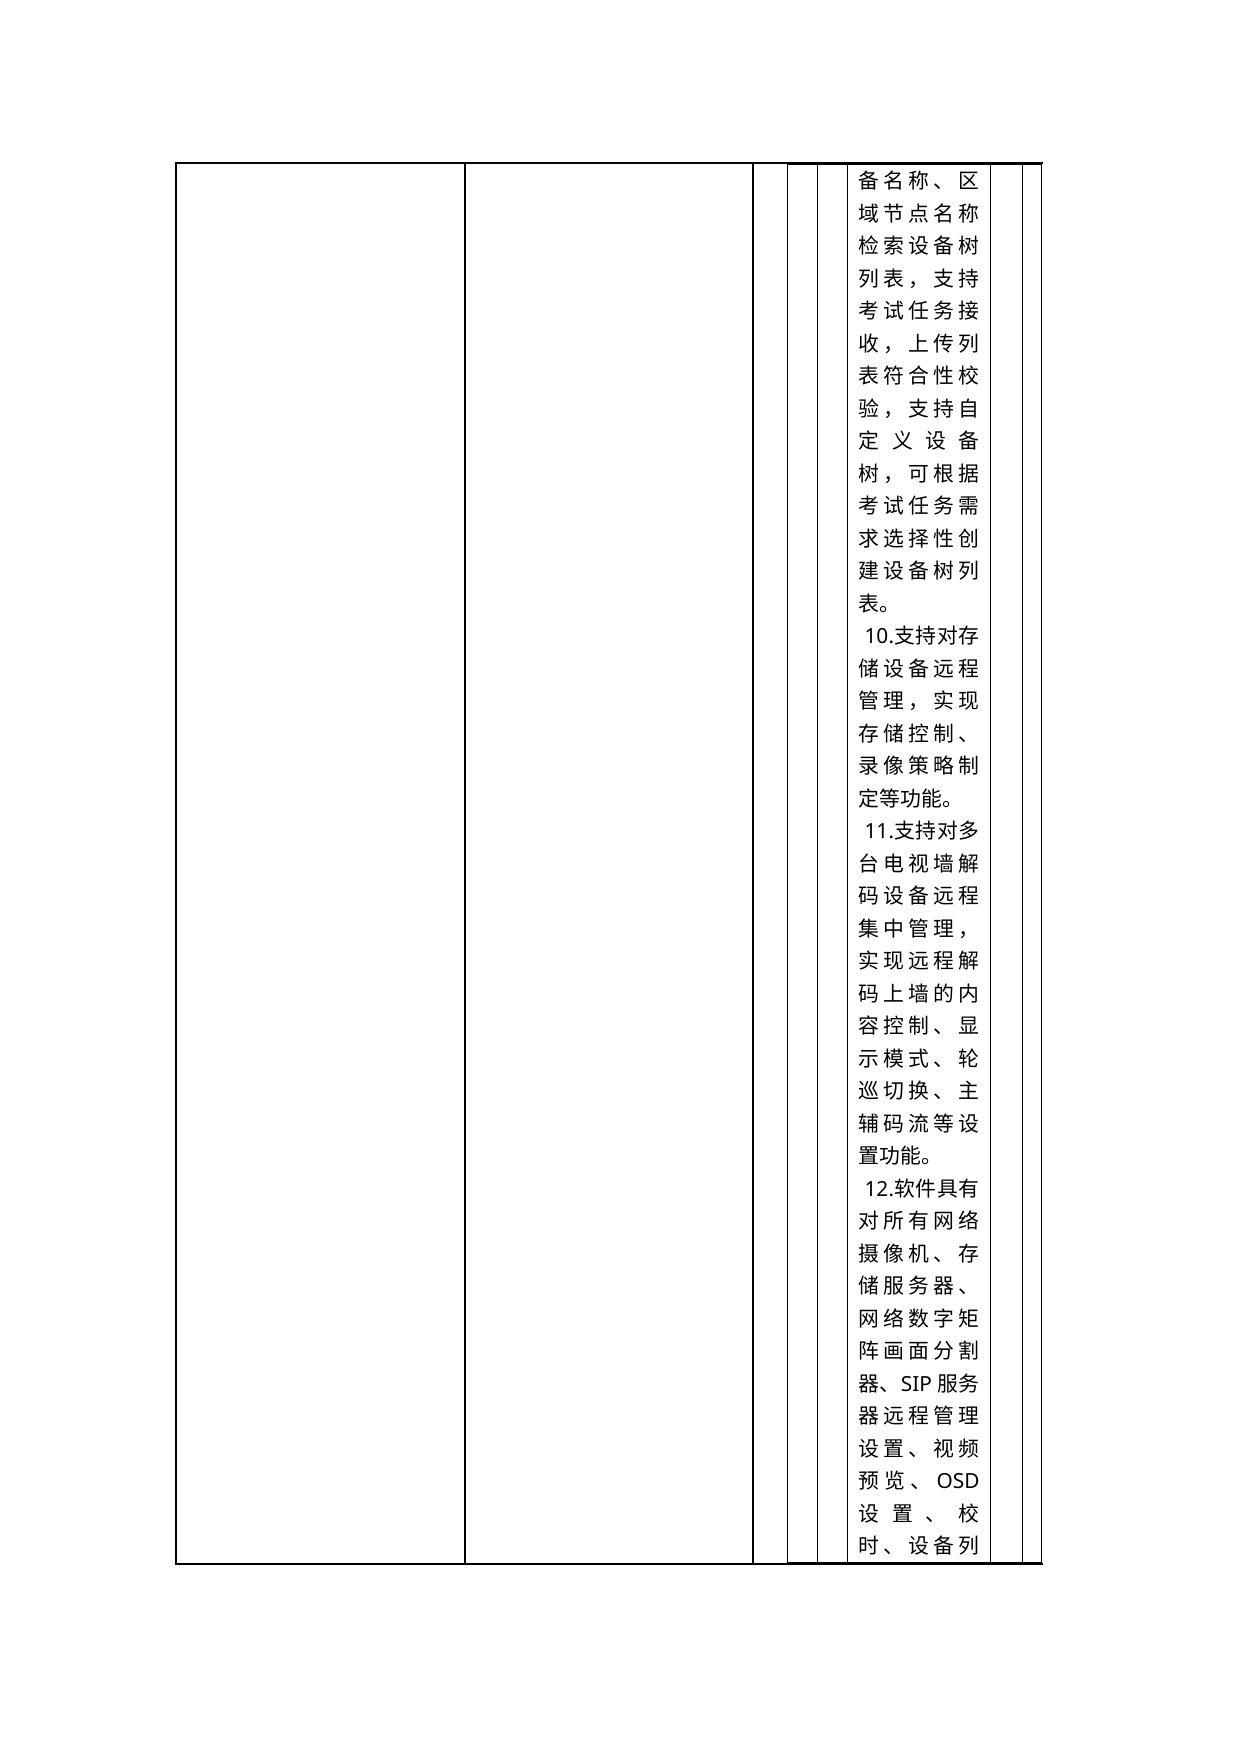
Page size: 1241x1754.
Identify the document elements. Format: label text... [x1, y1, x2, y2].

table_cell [754, 164, 787, 1563]
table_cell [848, 165, 990, 1562]
table_cell [466, 164, 752, 1563]
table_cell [818, 165, 847, 1562]
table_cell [1023, 165, 1041, 1562]
table_cell 1 [177, 164, 464, 1563]
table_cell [991, 165, 1022, 1562]
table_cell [788, 165, 817, 1562]
